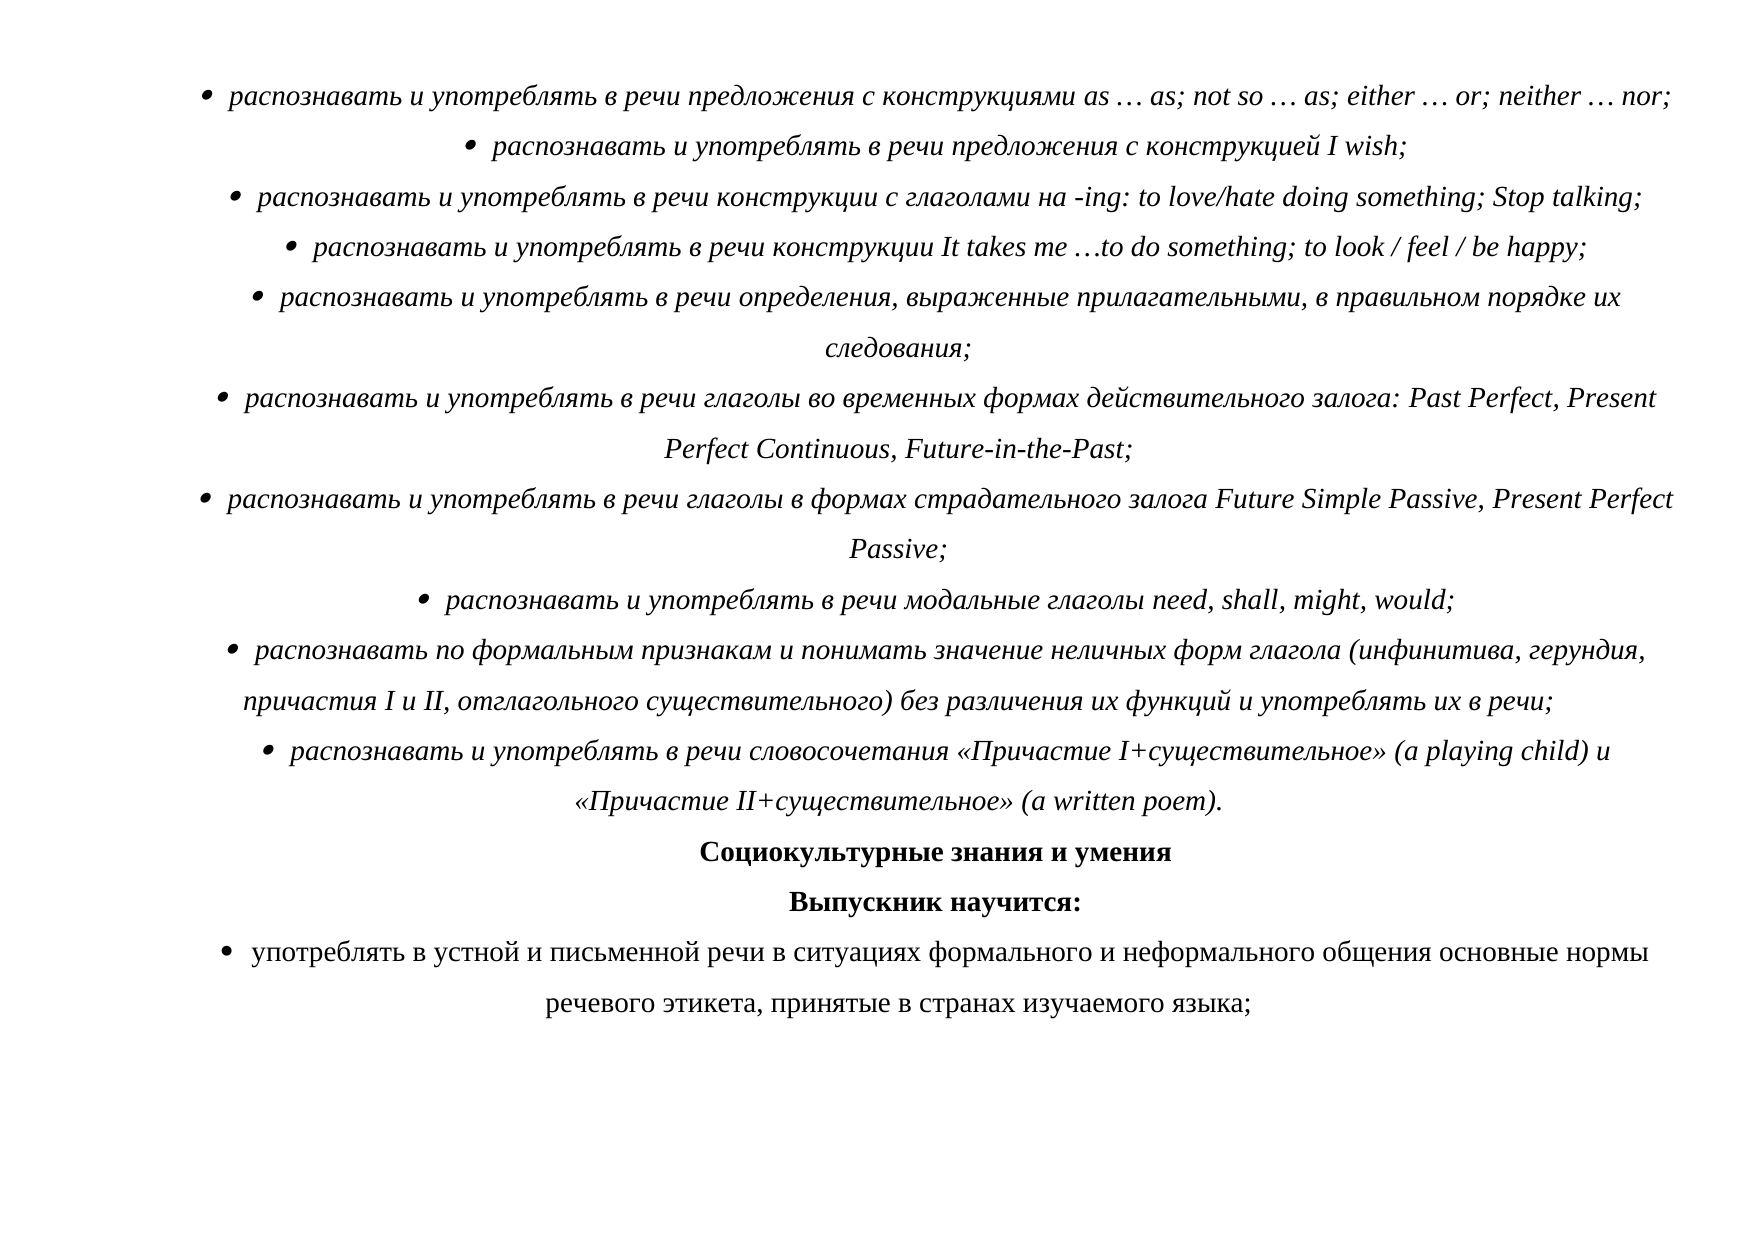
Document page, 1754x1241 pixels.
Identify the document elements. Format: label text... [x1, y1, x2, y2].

list употреблять в устной и письменной речи в ситуациях формального и неформального общения основные нормы речевого этикета, принятые в странах изучаемого языка; [118, 934, 1679, 1018]
text Выпускник научится: [118, 884, 1679, 917]
list распознавать и употреблять в речи модальные глаголы need, shall, might, would; [118, 582, 1679, 615]
list распознавать и употреблять в речи конструкции It takes me …to do something; to look / feel / be happy; [118, 229, 1679, 263]
text Социокультурные знания и умения [118, 834, 1679, 867]
list распознавать и употреблять в речи глаголы в формах страдательного залога Future Simple Passive, Present Perfect Passive; [118, 481, 1679, 565]
list распознавать и употреблять в речи глаголы во временных формах действительного залога: Past Perfect, Present Perfect Continuous, Future-in-the-Past; [118, 380, 1679, 464]
list распознавать и употреблять в речи словосочетания «Причастие I+существительное» (a playing child) и «Причастие II+существительное» (a written poem). [118, 733, 1679, 817]
list распознавать и употреблять в речи предложения с конструкциями as … as; not so … as; either … or; neither … nor; [118, 78, 1679, 112]
list распознавать по формальным признакам и понимать значение неличных форм глагола (инфинитива, герундия, причастия I и II, отглагольного существительного) без различения их функций и употреблять их в речи; [118, 632, 1679, 716]
list распознавать и употреблять в речи конструкции с глаголами на -ing: to love/hate doing something; Stop talking; [118, 179, 1679, 212]
list распознавать и употреблять в речи определения, выраженные прилагательными, в правильном порядке их следования; [118, 279, 1679, 363]
list распознавать и употреблять в речи предложения с конструкцией I wish; [118, 128, 1679, 162]
